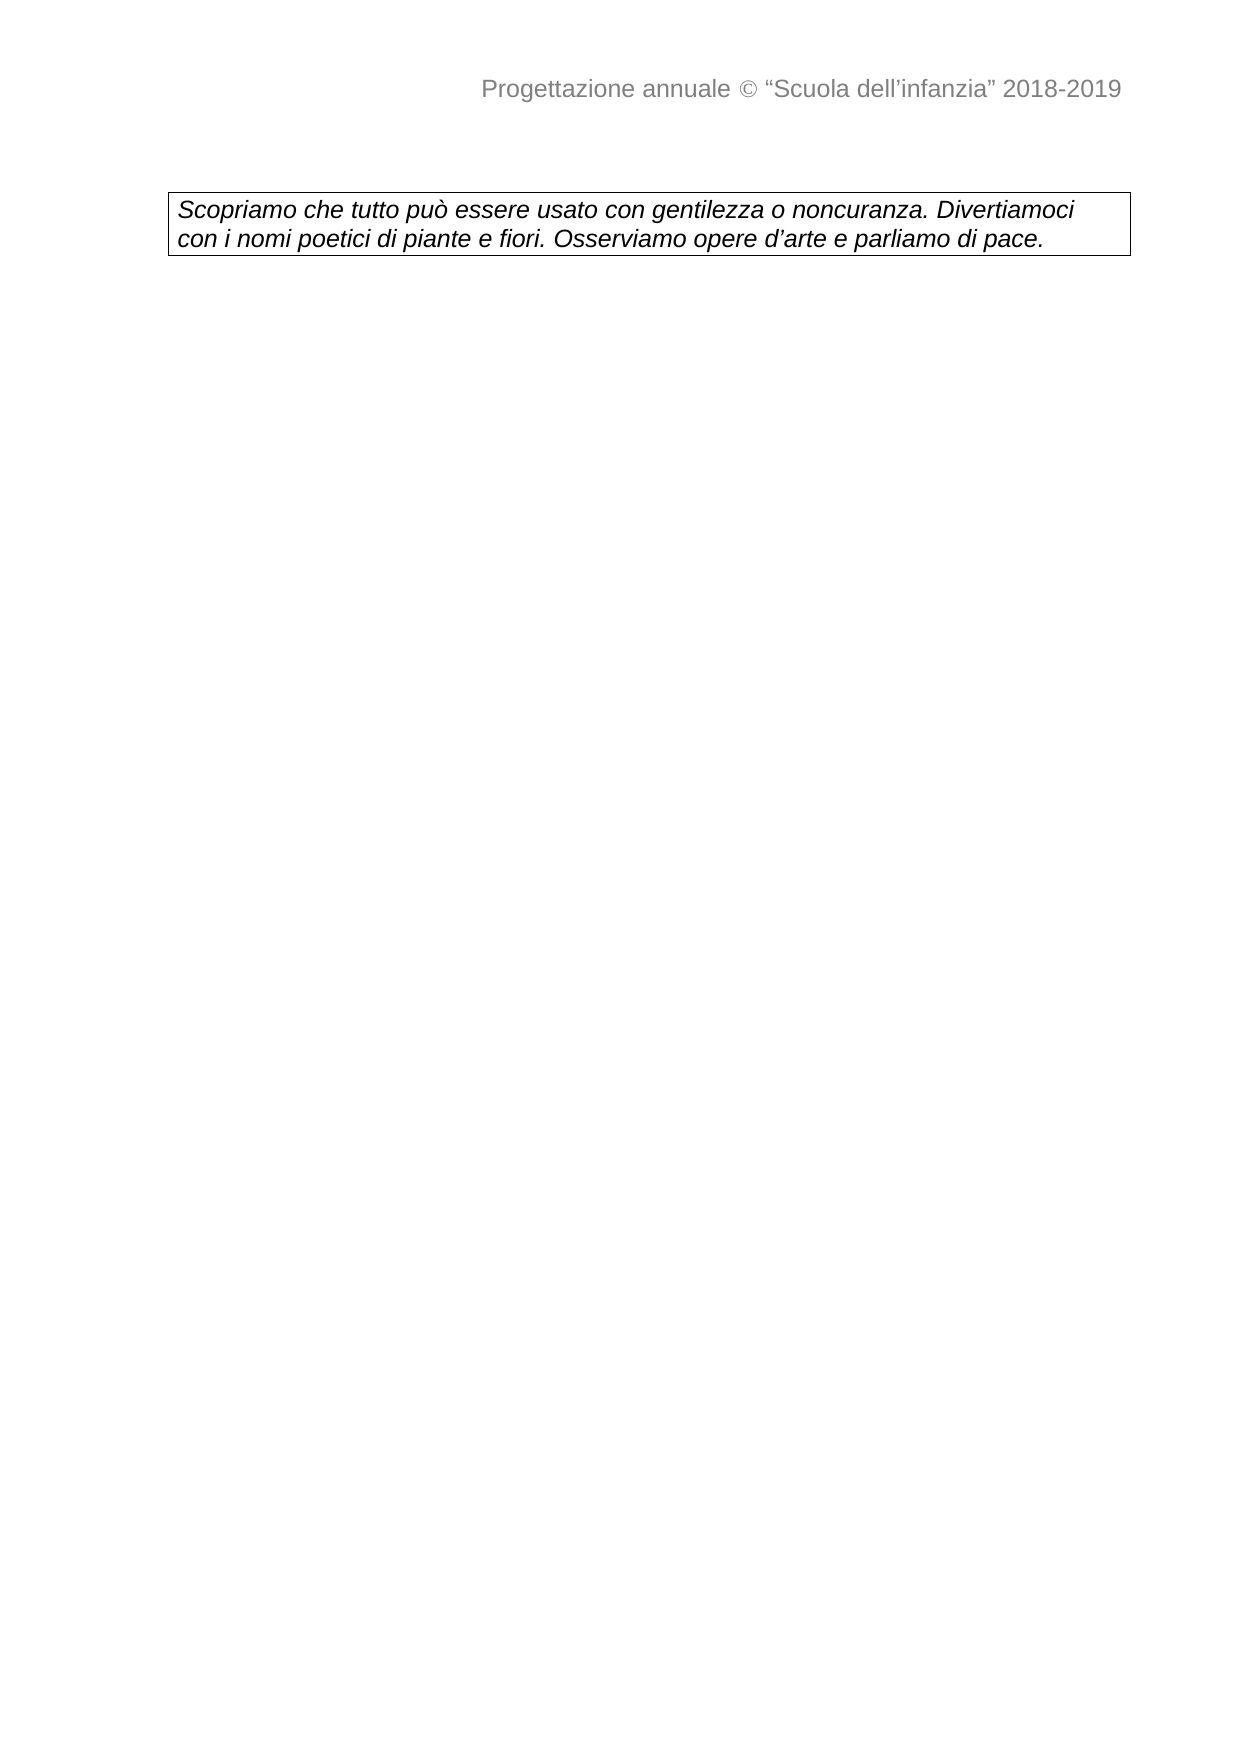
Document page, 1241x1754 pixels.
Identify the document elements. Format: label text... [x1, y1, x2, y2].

text Scopriamo che tutto può essere usato con gentilezza o noncuranza. Divertiamoci con i nomi poetici di piante e fiori. Osserviamo opere d’arte e parliamo di pace. [169, 193, 1130, 255]
